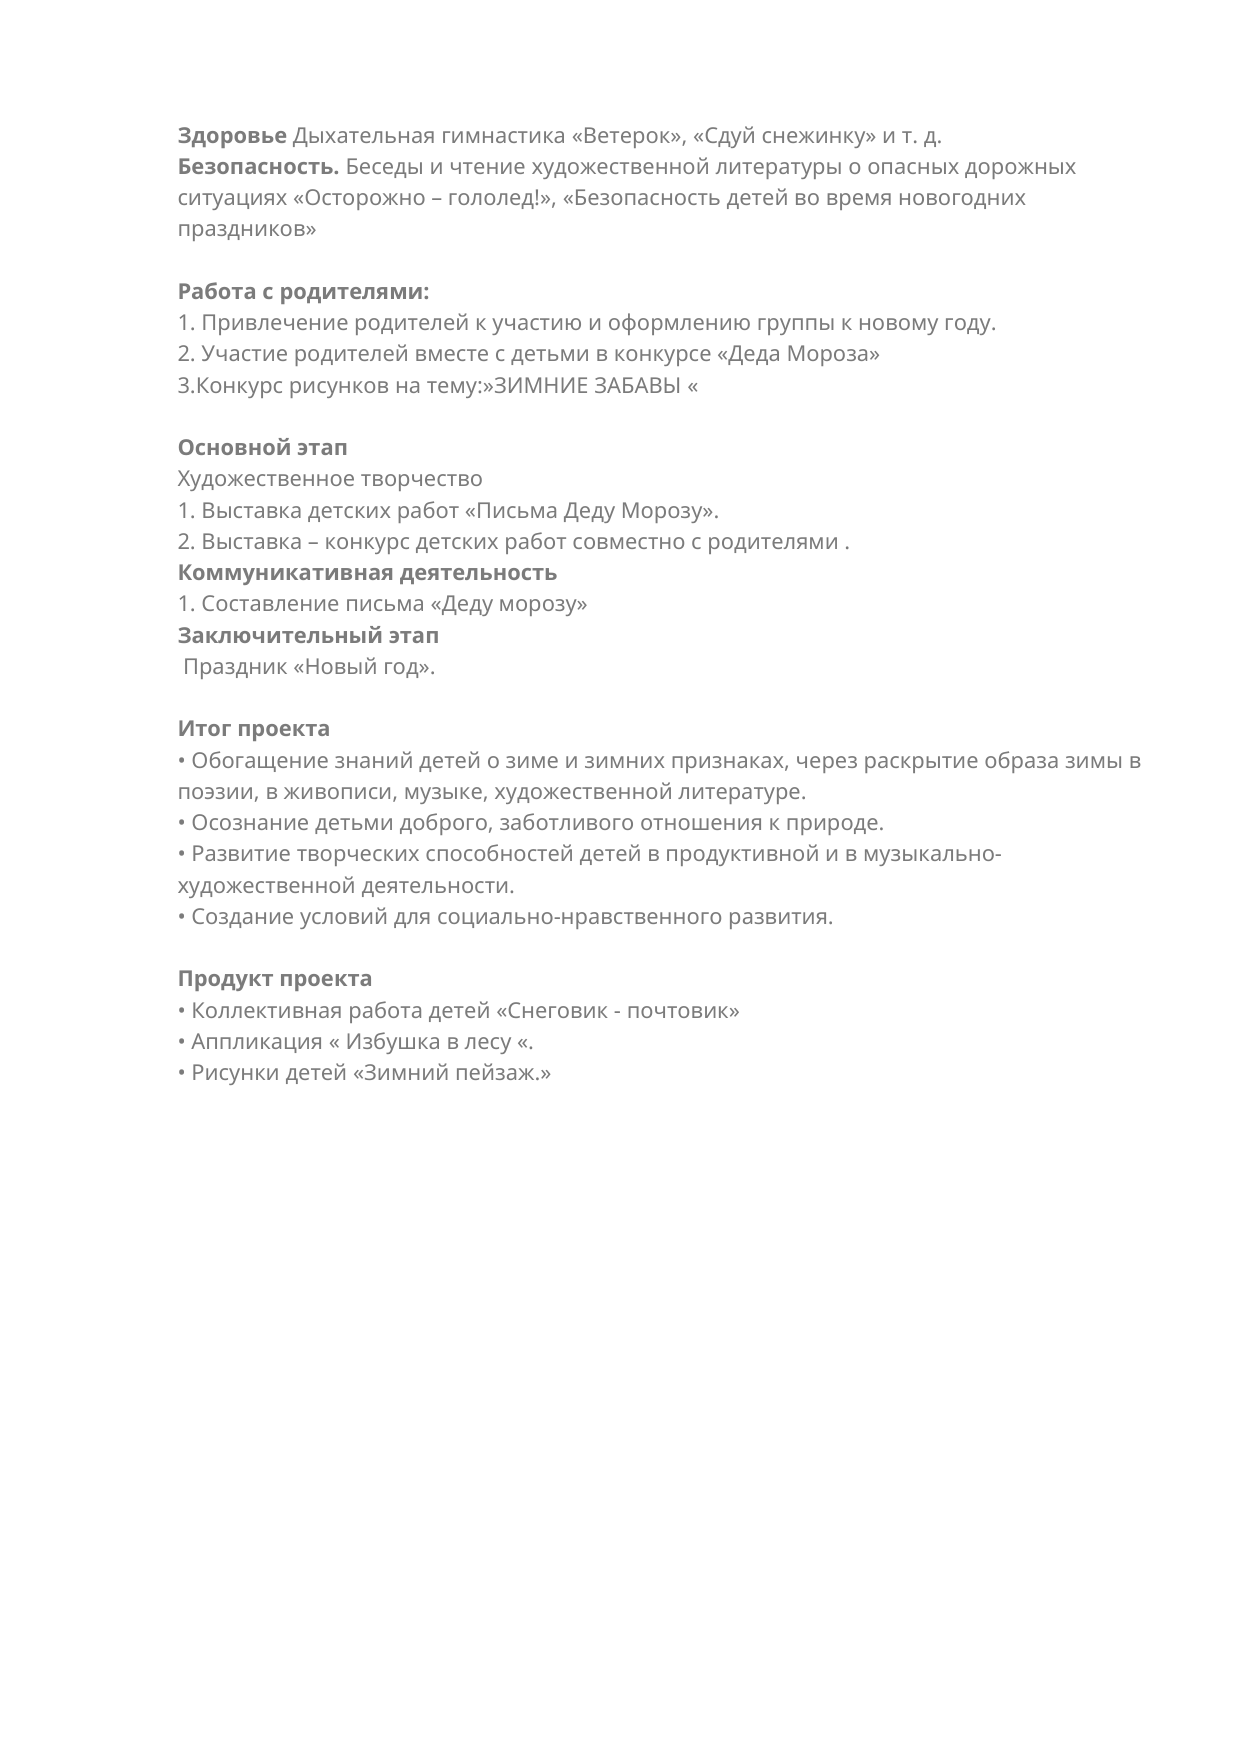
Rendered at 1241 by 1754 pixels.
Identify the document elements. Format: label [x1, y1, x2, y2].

text [177, 118, 1152, 1087]
